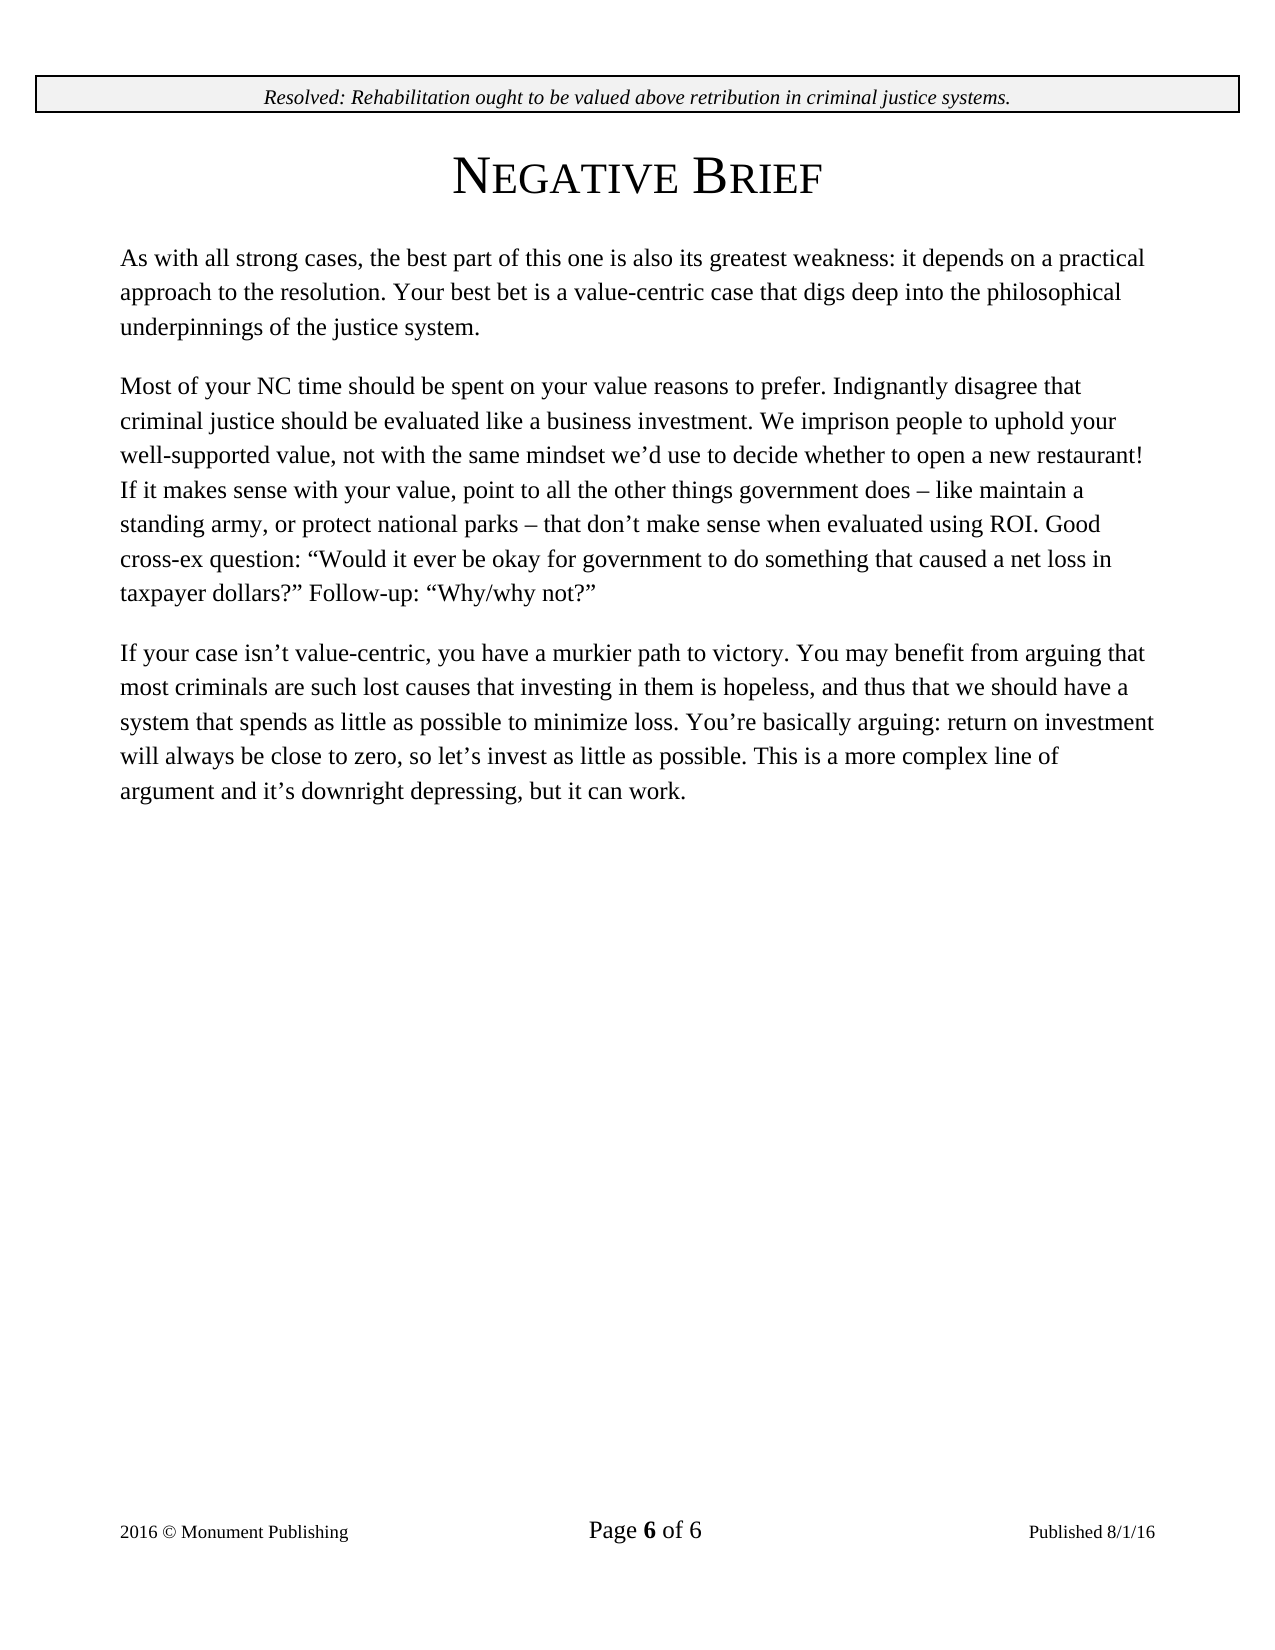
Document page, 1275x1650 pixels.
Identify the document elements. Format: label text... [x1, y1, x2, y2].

title Negative Brief [45, 143, 1230, 206]
text If your case isn’t value-centric, you have a murkier path to victory. You may benefit from arguing that most criminals are such lost causes that investing in them is hopeless, and thus that we should have a system that spends as little as possible to minimize loss. You’re basically arguing: return on investment will always be close to zero, so let’s invest as little as possible. This is a more complex line of argument and it’s downright depressing, but it can work. [120, 638, 1155, 804]
text Most of your NC time should be spent on your value reasons to prefer. Indignantly disagree that criminal justice should be evaluated like a business investment. We imprison people to uphold your well-supported value, not with the same mindset we’d use to decide whether to open a new restaurant! If it makes sense with your value, point to all the other things government does – like maintain a standing army, or protect national parks – that don’t make sense when evaluated using ROI. Good cross-ex question: “Would it ever be okay for government to do something that caused a net loss in taxpayer dollars?” Follow-up: “Why/why not?” [120, 371, 1155, 607]
text As with all strong cases, the best part of this one is also its greatest weakness: it depends on a practical approach to the resolution. Your best bet is a value-centric case that digs deep into the philosophical underpinnings of the justice system. [120, 243, 1155, 341]
